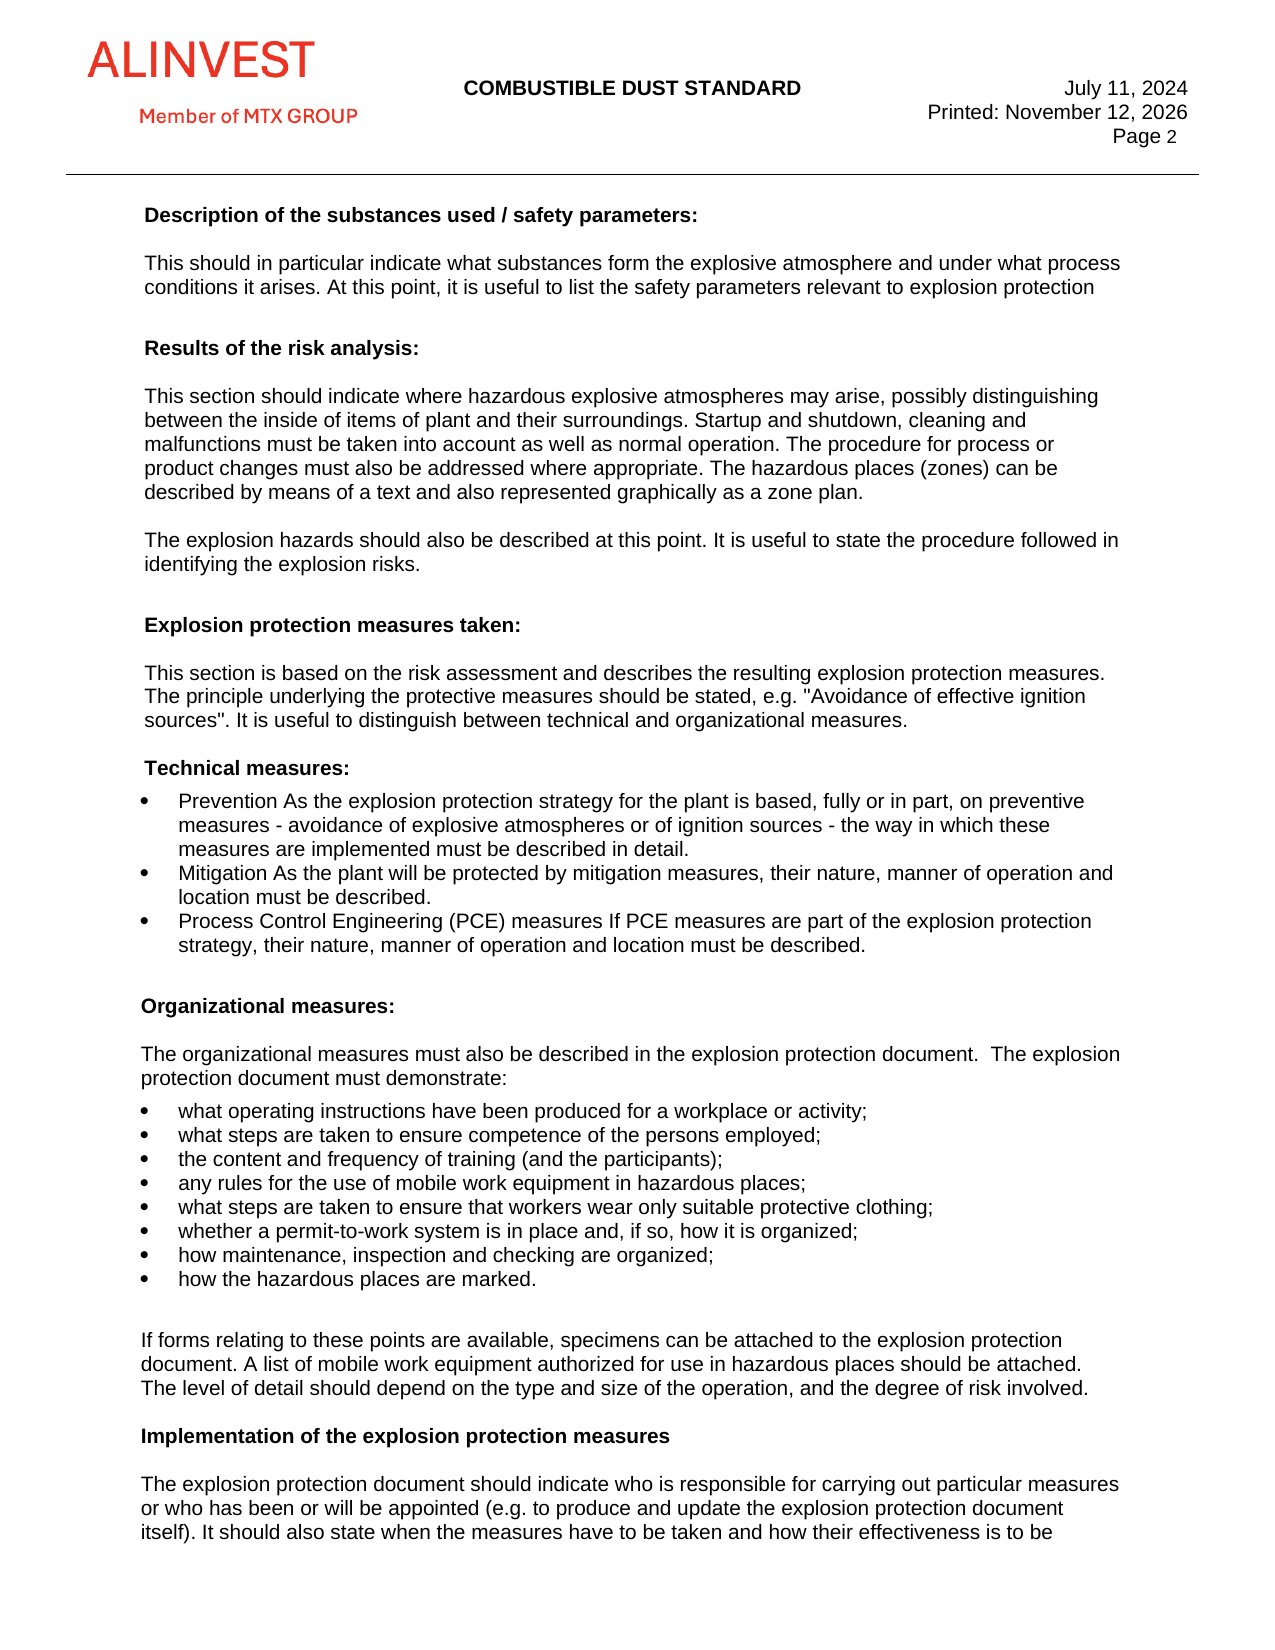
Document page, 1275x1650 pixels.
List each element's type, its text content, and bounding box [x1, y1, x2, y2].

picture [76, 28, 367, 134]
text Description of the substances used / safety parameters: This should in particular indicate what substances form the explosive atmosphere and under what process conditions it arises. At this point, it is useful to list the safety parameters relevant to explosion protection [144, 203, 1122, 327]
list what steps are taken to ensure competence of the persons employed; [141, 1123, 1122, 1147]
list what operating instructions have been produced for a workplace or activity; [141, 1099, 1122, 1123]
text Organizational measures: The organizational measures must also be described in the explosion protection document. The explosion protection document must demonstrate: [141, 994, 1122, 1090]
list how the hazardous places are marked. [141, 1267, 1122, 1319]
list Prevention As the explosion protection strategy for the plant is based, fully or in part, on preventive measures - avoidance of explosive atmospheres or of ignition sources - the way in which these measures are implemented must be described in detail. [141, 789, 1122, 861]
text Explosion protection measures taken: This section is based on the risk assessment and describes the resulting explosion protection measures. The principle underlying the protective measures should be stated, e.g. "Avoidance of effective ignition sources". It is useful to distinguish between technical and organizational measures. Technical measures: [144, 612, 1122, 780]
text Results of the risk analysis: This section should indicate where hazardous explosive atmospheres may arise, possibly distinguishing between the inside of items of plant and their surroundings. Startup and shutdown, cleaning and malfunctions must be taken into account as well as normal operation. The procedure for process or product changes must also be addressed where appropriate. The hazardous places (zones) can be described by means of a text and also represented graphically as a zone plan. The explosion hazards should also be described at this point. It is useful to state the procedure followed in identifying the explosion risks. [144, 336, 1122, 604]
list whether a permit-to-work system is in place and, if so, how it is organized; [141, 1219, 1122, 1243]
list the content and frequency of training (and the participants); [141, 1147, 1122, 1171]
list how maintenance, inspection and checking are organized; [141, 1243, 1122, 1267]
list what steps are taken to ensure that workers wear only suitable protective clothing; [141, 1195, 1122, 1219]
list any rules for the use of mobile work equipment in hazardous places; [141, 1171, 1122, 1195]
list Mitigation As the plant will be protected by mitigation measures, their nature, manner of operation and location must be described. [141, 861, 1122, 909]
text If forms relating to these points are available, specimens can be attached to the explosion protection document. A list of mobile work equipment authorized for use in hazardous places should be attached. The level of detail should depend on the type and size of the operation, and the degree of risk involved. [141, 1328, 1122, 1400]
list Process Control Engineering (PCE) measures If PCE measures are part of the explosion protection strategy, their nature, manner of operation and location must be described. [141, 909, 1122, 985]
